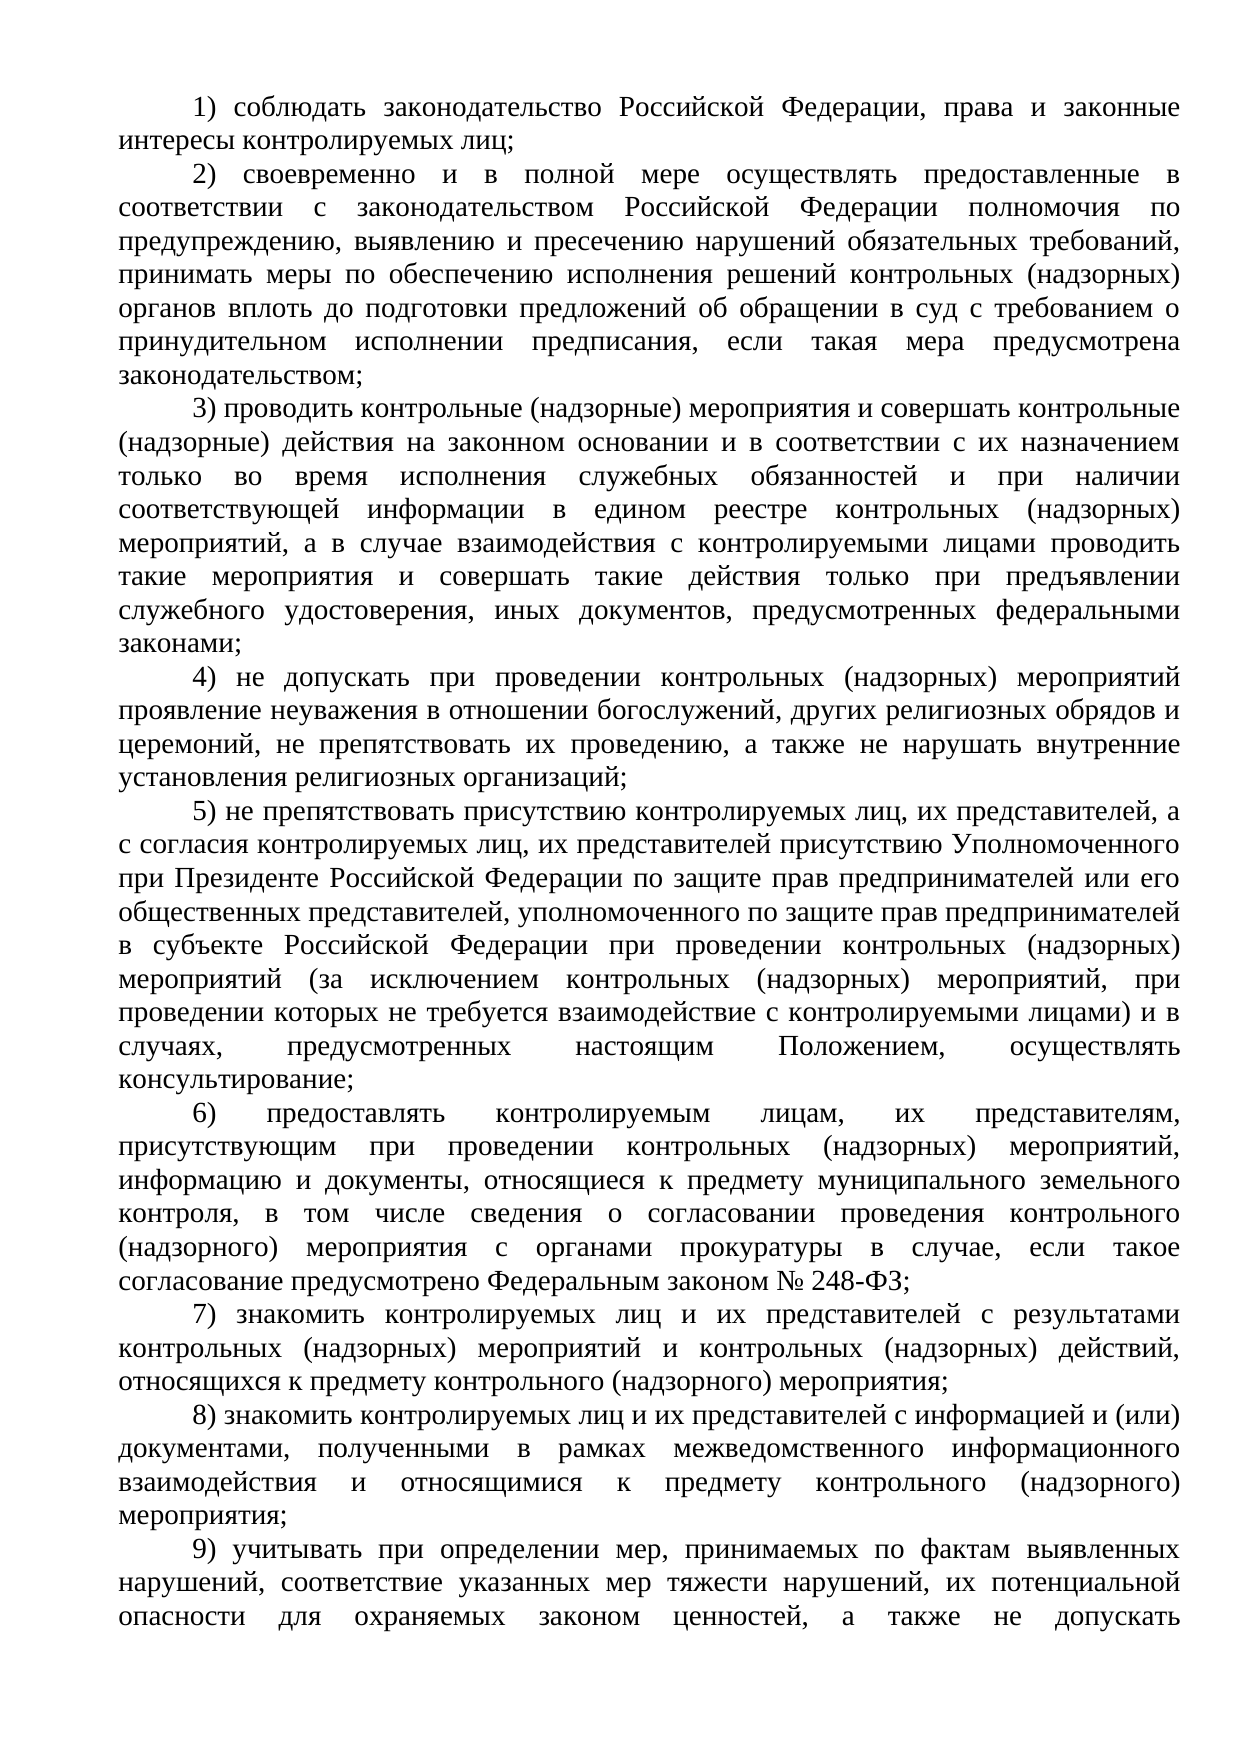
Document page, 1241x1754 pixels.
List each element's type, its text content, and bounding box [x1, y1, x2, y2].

text 7) знакомить контролируемых лиц и их представителей с результатами контрольных (надзорных) мероприятий и контрольных (надзорных) действий, относящихся к предмету контрольного (надзорного) мероприятия; [118, 1296, 1181, 1397]
text 8) знакомить контролируемых лиц и их представителей с информацией и (или) документами, полученными в рамках межведомственного информационного взаимодействия и относящимися к предмету контрольного (надзорного) мероприятия; [118, 1397, 1181, 1531]
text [118, 1531, 1181, 1632]
text 2) своевременно и в полной мере осуществлять предоставленные в соответствии с законодательством Российской Федерации полномочия по предупреждению, выявлению и пресечению нарушений обязательных требований, принимать меры по обеспечению исполнения решений контрольных (надзорных) органов вплоть до подготовки предложений об обращении в суд с требованием о принудительном исполнении предписания, если такая мера предусмотрена законодательством; [118, 156, 1181, 391]
text 5) не препятствовать присутствию контролируемых лиц, их представителей, а с согласия контролируемых лиц, их представителей присутствию Уполномоченного при Президенте Российской Федерации по защите прав предпринимателей или его общественных представителей, уполномоченного по защите прав предпринимателей в субъекте Российской Федерации при проведении контрольных (надзорных) мероприятий (за исключением контрольных (надзорных) мероприятий, при проведении которых не требуется взаимодействие с контролируемыми лицами) и в случаях, предусмотренных настоящим Положением, осуществлять консультирование; [118, 793, 1181, 1095]
text 1) соблюдать законодательство Российской Федерации, права и законные интересы контролируемых лиц; [118, 89, 1181, 156]
text 6) предоставлять контролируемым лицам, их представителям, присутствующим при проведении контрольных (надзорных) мероприятий, информацию и документы, относящиеся к предмету муниципального земельного контроля, в том числе сведения о согласовании проведения контрольного (надзорного) мероприятия с органами прокуратуры в случае, если такое согласование предусмотрено Федеральным законом № 248-ФЗ; [118, 1095, 1181, 1296]
text 3) проводить контрольные (надзорные) мероприятия и совершать контрольные (надзорные) действия на законном основании и в соответствии с их назначением только во время исполнения служебных обязанностей и при наличии соответствующей информации в едином реестре контрольных (надзорных) мероприятий, а в случае взаимодействия с контролируемыми лицами проводить такие мероприятия и совершать такие действия только при предъявлении служебного удостоверения, иных документов, предусмотренных федеральными законами; [118, 391, 1181, 659]
text 4) не допускать при проведении контрольных (надзорных) мероприятий проявление неуважения в отношении богослужений, других религиозных обрядов и церемоний, не препятствовать их проведению, а также не нарушать внутренние установления религиозных организаций; [118, 659, 1181, 793]
